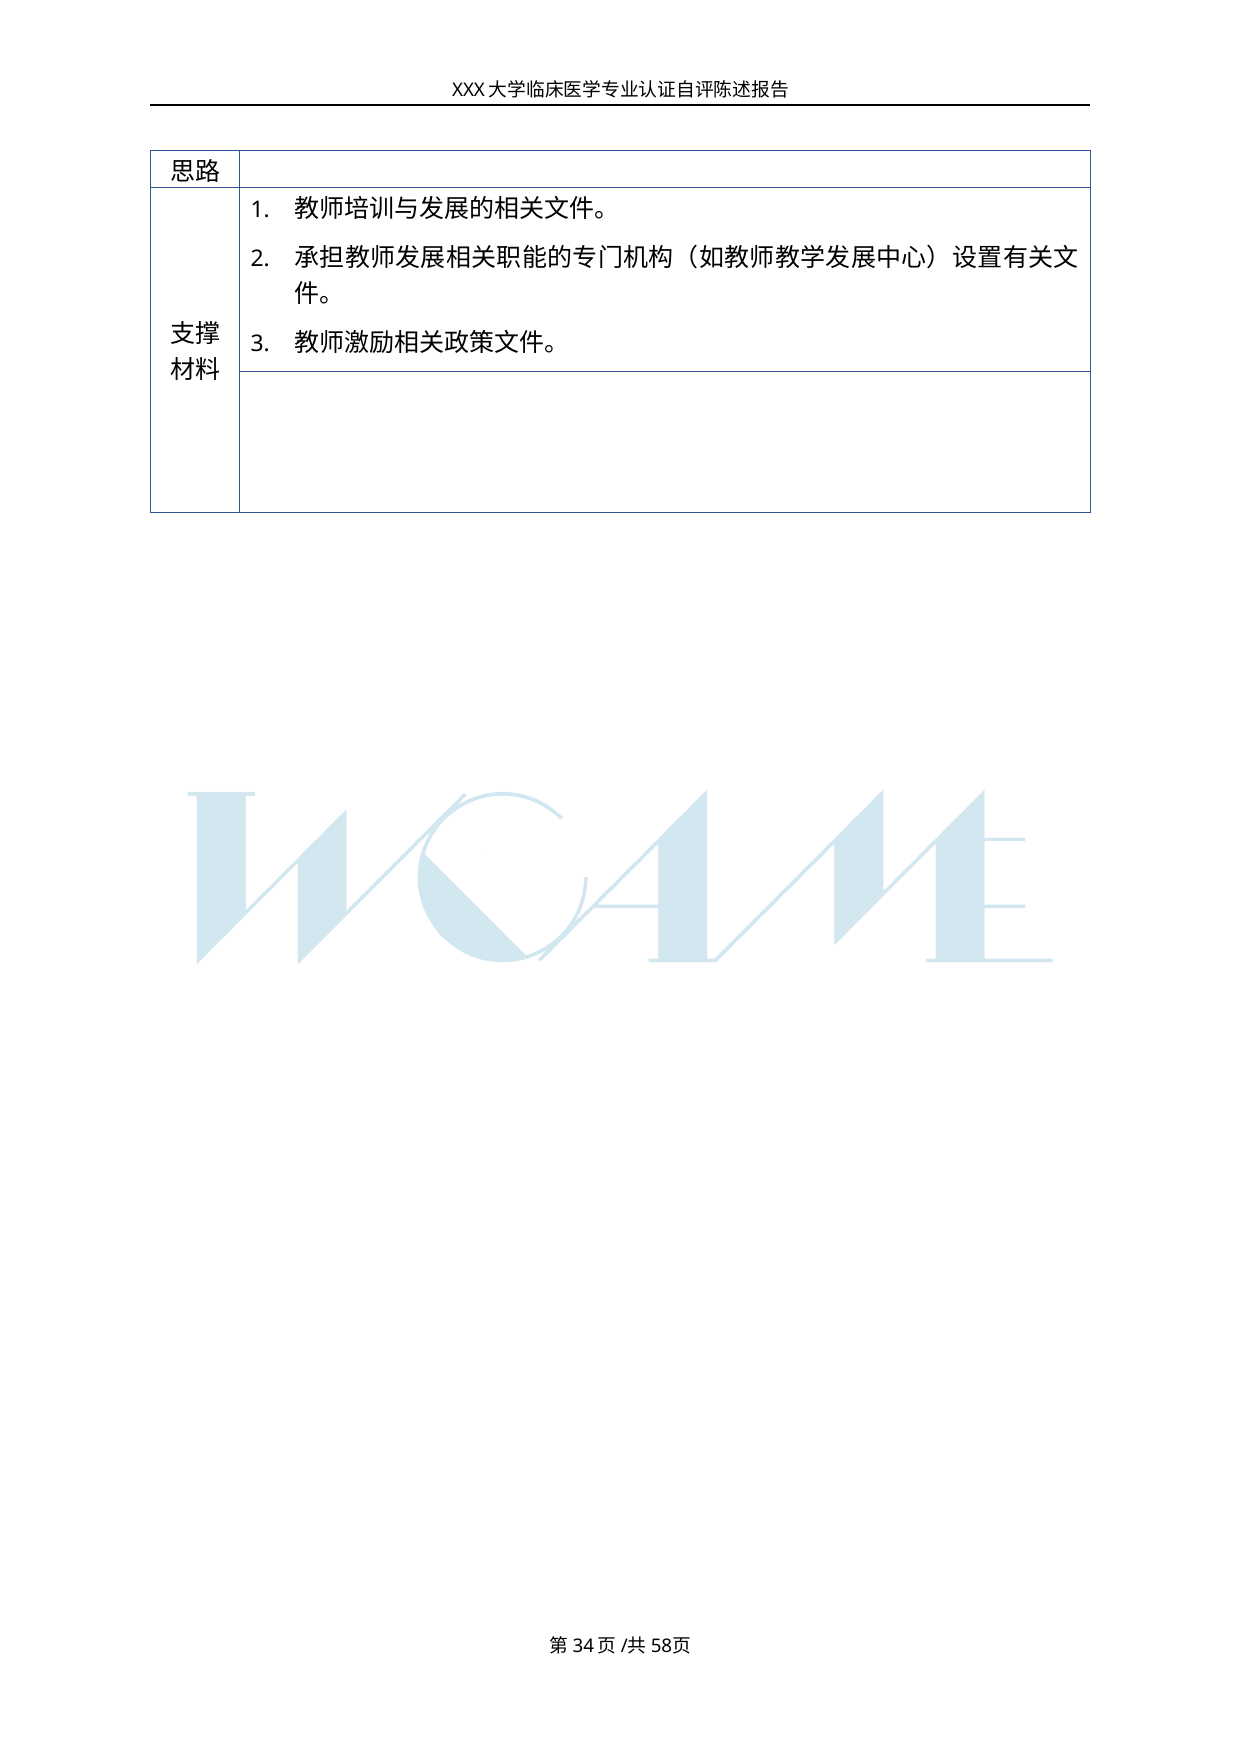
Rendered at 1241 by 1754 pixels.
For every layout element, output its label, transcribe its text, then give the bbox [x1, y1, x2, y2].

table_cell 目前存在的不足及改进思路 [151, 151, 239, 187]
table_cell [240, 372, 1090, 512]
table_cell 教师培训与发展的相关文件。 承担教师发展相关职能的专门机构（如教师教学发展中心）设置有关文件。 教师激励相关政策文件。 [240, 188, 1090, 371]
table_cell 支撑材料 [151, 188, 239, 512]
table_cell [240, 151, 1090, 187]
